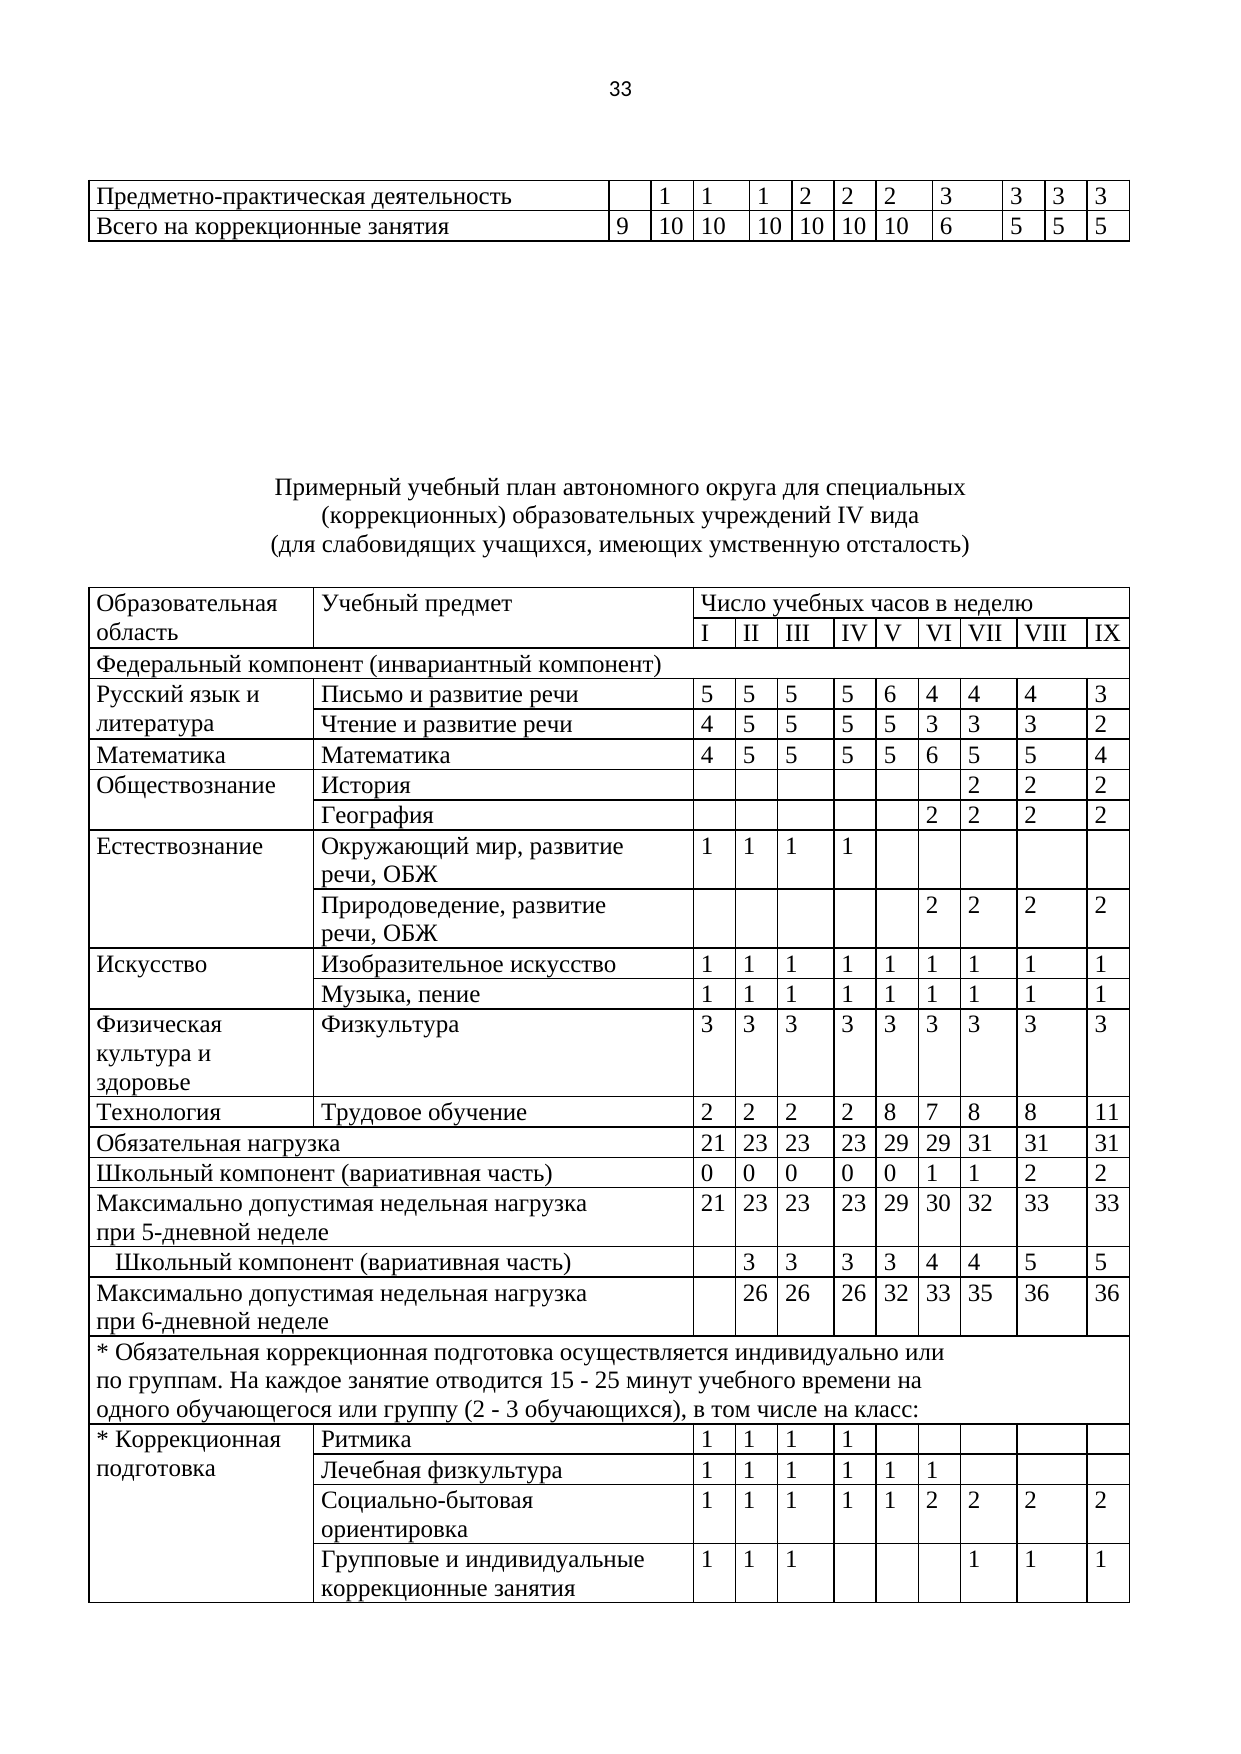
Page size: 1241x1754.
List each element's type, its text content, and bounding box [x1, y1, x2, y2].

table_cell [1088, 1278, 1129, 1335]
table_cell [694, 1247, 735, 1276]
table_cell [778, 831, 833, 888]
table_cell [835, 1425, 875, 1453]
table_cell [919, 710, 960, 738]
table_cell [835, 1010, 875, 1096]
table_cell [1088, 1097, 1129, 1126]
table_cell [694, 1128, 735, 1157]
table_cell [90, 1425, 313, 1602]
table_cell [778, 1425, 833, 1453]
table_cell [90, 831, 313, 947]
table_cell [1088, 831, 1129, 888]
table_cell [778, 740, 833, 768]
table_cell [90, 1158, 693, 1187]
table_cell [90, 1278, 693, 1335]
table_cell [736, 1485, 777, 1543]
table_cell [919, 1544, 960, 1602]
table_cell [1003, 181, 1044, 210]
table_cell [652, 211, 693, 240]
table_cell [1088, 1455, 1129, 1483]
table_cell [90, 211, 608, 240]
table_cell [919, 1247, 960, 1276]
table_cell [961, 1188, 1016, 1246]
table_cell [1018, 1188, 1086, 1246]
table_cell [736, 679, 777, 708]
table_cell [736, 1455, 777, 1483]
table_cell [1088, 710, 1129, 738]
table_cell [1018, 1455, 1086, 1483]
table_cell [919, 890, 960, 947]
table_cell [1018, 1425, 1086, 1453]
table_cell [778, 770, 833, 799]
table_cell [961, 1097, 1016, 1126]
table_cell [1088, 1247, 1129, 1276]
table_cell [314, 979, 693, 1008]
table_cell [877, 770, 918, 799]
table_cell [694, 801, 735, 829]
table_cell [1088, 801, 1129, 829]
text Примерный учебный план автономного округа для специальных [89, 472, 1152, 500]
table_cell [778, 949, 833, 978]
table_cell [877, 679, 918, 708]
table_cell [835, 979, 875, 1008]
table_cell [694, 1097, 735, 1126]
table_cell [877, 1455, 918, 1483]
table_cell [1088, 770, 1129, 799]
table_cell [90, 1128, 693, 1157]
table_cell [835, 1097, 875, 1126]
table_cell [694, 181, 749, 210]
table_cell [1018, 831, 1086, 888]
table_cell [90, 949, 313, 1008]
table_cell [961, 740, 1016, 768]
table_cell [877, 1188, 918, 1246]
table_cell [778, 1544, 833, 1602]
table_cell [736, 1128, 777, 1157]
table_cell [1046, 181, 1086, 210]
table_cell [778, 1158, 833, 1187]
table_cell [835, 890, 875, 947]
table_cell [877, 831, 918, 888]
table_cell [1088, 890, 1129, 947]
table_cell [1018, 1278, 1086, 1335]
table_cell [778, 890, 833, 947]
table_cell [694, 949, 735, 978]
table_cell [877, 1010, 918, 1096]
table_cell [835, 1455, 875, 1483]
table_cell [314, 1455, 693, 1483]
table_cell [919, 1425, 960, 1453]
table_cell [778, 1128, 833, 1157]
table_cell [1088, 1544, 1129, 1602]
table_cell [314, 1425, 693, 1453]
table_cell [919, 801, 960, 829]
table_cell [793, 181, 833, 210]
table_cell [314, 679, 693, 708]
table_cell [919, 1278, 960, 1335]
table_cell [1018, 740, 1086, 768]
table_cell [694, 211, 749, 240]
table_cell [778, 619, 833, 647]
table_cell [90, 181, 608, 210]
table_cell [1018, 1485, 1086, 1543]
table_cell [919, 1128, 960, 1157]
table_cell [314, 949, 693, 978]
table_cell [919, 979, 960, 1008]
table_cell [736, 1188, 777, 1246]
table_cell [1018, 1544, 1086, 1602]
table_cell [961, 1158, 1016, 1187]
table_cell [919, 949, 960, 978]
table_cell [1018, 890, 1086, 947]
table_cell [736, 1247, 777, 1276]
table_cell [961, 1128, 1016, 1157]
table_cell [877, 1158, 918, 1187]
text (коррекционных) образовательных учреждений IV вида [89, 500, 1152, 529]
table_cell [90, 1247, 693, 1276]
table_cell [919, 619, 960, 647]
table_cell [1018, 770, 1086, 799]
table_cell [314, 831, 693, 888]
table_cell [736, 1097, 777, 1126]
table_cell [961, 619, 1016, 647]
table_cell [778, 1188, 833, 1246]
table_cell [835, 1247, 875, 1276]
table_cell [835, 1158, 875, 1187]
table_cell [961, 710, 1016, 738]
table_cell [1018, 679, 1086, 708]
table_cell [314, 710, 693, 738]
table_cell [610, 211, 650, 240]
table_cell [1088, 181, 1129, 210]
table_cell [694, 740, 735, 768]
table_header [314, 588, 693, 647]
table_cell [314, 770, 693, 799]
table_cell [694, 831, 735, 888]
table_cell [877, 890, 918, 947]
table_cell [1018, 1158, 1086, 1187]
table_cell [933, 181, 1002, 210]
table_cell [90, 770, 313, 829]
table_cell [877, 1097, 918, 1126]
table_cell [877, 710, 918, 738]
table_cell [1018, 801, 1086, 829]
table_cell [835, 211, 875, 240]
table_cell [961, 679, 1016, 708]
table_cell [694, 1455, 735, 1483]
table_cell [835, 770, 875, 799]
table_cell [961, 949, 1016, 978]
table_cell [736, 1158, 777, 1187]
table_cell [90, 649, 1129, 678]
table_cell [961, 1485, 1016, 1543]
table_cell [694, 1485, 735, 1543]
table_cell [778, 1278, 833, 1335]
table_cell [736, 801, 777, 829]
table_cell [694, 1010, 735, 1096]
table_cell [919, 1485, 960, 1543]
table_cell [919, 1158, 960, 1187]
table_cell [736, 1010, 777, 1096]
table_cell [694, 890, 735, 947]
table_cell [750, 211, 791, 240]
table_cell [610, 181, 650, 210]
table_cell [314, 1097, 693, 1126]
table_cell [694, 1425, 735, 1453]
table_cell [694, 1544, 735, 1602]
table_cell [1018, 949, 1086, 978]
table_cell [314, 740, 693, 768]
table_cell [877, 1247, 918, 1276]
text (для слабовидящих учащихся, имеющих умственную отсталость) [89, 529, 1152, 558]
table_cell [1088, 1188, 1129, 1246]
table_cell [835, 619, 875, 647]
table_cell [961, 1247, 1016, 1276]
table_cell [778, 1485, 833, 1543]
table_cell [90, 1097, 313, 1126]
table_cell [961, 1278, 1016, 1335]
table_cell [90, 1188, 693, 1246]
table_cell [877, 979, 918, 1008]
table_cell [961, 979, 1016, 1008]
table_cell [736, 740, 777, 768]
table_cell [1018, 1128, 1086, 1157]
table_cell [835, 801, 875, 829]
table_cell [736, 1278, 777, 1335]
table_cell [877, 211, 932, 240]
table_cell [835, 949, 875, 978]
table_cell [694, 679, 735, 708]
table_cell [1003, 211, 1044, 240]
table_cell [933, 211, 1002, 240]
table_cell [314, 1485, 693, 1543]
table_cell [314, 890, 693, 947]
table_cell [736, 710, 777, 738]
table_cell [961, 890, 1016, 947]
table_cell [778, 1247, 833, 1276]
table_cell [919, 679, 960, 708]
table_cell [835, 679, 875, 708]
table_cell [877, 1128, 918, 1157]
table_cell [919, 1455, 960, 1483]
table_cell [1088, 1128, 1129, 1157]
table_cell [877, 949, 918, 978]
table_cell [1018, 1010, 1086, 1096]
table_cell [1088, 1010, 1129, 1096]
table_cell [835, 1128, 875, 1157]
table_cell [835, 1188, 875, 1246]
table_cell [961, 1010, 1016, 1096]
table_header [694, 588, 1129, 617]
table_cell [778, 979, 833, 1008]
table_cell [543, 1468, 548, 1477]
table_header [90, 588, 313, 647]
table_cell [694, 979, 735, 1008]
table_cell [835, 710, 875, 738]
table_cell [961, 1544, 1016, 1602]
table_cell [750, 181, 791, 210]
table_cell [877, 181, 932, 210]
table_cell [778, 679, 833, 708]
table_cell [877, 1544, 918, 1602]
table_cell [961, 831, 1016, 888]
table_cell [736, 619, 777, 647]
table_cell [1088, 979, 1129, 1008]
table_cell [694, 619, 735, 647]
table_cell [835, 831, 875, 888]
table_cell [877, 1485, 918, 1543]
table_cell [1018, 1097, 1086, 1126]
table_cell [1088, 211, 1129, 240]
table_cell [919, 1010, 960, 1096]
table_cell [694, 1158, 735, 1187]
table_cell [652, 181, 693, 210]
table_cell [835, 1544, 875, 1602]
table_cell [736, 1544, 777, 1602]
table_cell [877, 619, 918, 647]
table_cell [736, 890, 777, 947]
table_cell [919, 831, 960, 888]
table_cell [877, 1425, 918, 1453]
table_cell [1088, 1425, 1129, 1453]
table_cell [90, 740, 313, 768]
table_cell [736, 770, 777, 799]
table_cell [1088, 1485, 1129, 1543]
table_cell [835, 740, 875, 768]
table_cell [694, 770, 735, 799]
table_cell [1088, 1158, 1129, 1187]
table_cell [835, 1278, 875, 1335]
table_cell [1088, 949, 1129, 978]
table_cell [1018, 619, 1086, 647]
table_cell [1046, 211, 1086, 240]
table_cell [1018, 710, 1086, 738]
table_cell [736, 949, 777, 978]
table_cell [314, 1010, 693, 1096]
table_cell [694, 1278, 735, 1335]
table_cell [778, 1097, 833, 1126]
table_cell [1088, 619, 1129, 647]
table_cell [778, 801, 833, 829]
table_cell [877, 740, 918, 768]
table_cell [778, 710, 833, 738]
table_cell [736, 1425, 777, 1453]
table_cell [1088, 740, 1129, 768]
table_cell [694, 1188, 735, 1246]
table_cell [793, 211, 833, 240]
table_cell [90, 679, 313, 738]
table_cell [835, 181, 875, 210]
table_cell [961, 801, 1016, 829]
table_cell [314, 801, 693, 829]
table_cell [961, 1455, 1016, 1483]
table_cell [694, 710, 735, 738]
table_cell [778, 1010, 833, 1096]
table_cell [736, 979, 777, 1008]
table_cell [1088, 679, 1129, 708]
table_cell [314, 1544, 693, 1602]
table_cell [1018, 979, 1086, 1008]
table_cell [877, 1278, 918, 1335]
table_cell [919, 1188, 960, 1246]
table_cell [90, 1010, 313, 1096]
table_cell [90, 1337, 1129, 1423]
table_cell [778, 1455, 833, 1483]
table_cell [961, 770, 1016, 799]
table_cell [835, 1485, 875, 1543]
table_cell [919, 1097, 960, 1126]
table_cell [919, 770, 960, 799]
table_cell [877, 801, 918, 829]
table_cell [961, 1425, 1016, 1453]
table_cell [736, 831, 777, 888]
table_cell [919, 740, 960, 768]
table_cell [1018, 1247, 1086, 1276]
